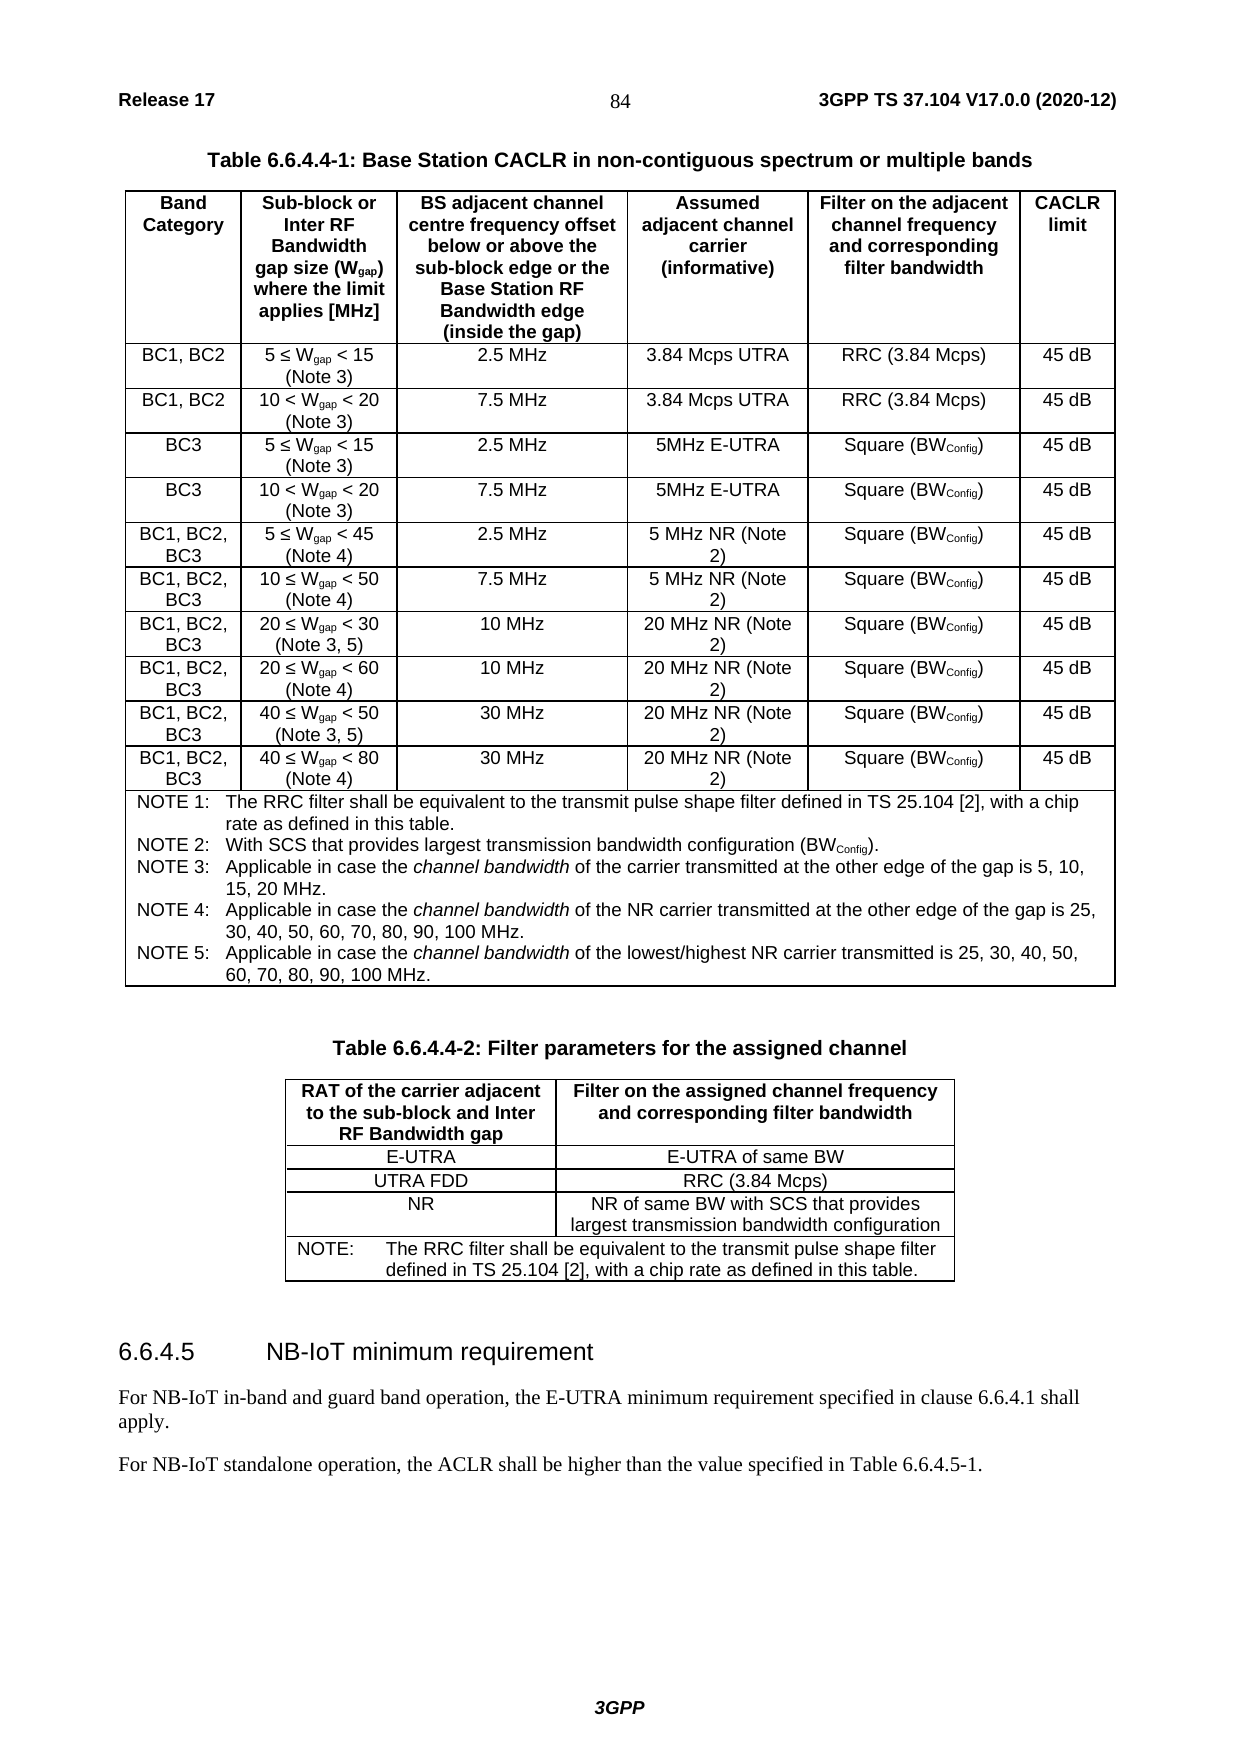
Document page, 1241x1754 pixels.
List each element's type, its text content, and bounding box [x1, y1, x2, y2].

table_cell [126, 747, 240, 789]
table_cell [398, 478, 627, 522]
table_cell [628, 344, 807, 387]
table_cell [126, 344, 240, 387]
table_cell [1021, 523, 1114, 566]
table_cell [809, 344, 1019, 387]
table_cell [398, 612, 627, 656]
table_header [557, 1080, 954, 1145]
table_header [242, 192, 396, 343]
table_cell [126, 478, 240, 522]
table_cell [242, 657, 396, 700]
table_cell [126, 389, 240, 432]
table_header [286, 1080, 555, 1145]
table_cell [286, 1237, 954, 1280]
text Table 6.6.4.4-1: Base Station CACLR in non-contiguous spectrum or multiple bands [118, 147, 1122, 171]
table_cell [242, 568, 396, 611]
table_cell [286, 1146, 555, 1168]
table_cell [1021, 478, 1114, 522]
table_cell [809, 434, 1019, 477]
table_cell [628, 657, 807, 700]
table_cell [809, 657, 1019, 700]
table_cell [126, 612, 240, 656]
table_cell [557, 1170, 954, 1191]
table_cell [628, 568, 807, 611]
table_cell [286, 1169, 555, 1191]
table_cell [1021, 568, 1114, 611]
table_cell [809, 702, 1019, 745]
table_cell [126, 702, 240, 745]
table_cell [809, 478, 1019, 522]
text Table 6.6.4.4-2: Filter parameters for the assigned channel [118, 1036, 1122, 1060]
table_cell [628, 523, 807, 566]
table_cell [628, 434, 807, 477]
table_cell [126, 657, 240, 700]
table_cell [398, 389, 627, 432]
text For NB-IoT standalone operation, the ACLR shall be higher than the value specified in Table 6.6.4.5-1. [118, 1452, 1122, 1476]
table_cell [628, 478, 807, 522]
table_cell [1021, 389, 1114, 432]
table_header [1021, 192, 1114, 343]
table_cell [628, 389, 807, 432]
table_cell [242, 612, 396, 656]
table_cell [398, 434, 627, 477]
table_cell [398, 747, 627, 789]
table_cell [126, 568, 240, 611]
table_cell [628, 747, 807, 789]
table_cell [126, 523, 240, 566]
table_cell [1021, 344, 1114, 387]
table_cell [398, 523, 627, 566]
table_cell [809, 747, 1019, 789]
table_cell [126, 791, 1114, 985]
subtitle 6.6.4.5 NB-IoT minimum requirement [118, 1337, 1122, 1366]
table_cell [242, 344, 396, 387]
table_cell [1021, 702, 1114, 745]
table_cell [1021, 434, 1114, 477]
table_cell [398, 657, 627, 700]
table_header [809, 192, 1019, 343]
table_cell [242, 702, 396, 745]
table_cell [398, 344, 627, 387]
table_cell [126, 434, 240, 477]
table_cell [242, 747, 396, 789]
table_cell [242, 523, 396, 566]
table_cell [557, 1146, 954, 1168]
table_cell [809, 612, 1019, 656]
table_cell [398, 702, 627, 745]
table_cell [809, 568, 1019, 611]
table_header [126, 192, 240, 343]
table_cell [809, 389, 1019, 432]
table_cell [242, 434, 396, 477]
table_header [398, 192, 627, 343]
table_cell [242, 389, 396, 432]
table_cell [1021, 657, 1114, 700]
text For NB-IoT in-band and guard band operation, the E-UTRA minimum requirement specified in clause 6.6.4.1 shall apply. [118, 1385, 1122, 1433]
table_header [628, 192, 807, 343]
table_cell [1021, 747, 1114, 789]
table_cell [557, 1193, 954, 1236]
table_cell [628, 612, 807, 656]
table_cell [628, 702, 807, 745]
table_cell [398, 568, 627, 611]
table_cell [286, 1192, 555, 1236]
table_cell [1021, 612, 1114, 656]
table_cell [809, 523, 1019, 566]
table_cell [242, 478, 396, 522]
